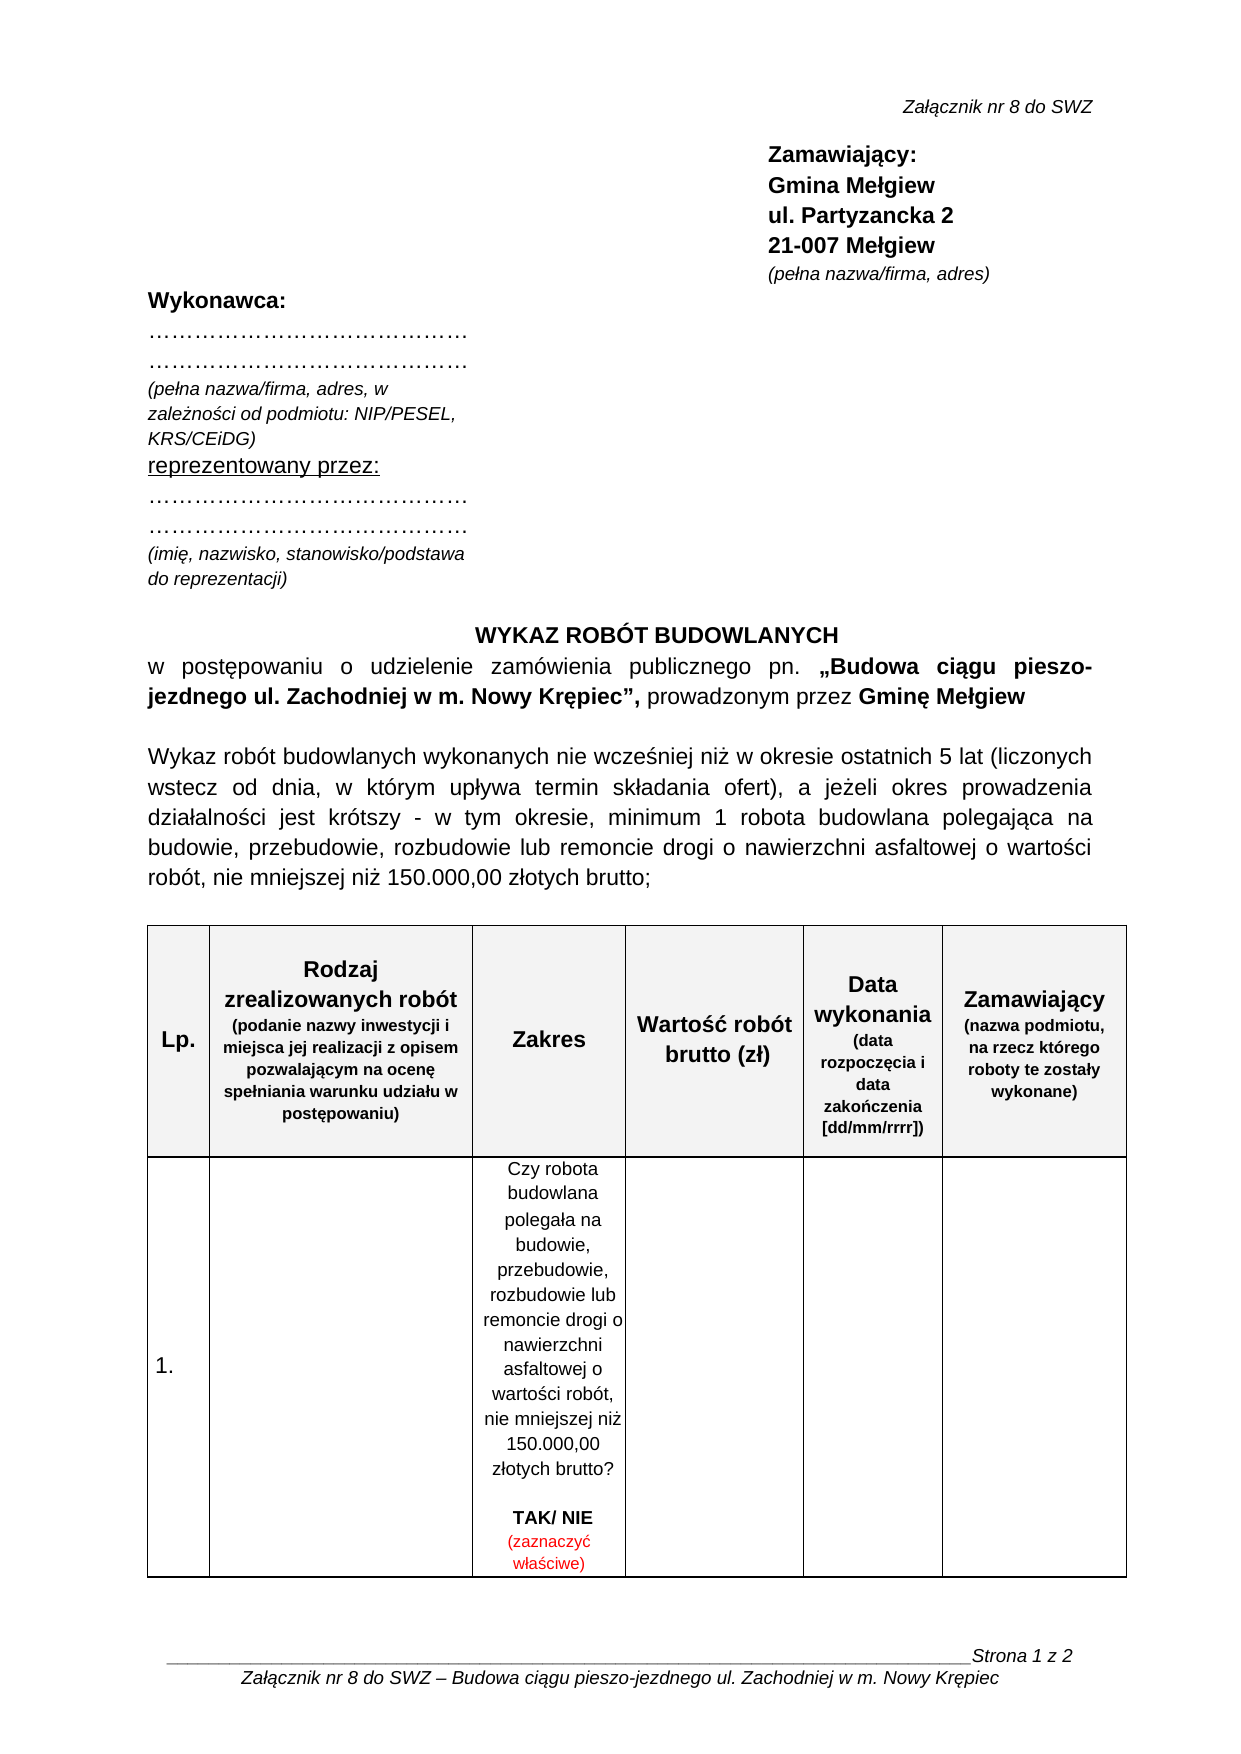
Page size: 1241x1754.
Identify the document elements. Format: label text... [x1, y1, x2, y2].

text (imię, nazwisko, stanowisko/podstawa do reprezentacji) [148, 543, 472, 589]
text Wykaz robót budowlanych wykonanych nie wcześniej niż w okresie ostatnich 5 lat (liczonych wstecz od dnia, w którym upływa termin składania ofert), a jeżeli okres prowadzenia działalności jest krótszy - w tym okresie, minimum 1 robota budowlana polegająca na budowie, przebudowie, rozbudowie lub remoncie drogi o nawierzchni asfaltowej o wartości robót, nie mniejszej niż 150.000,00 złotych brutto; [148, 743, 1092, 891]
table_header Rodzaj zrealizowanych robót (podanie nazwy inwestycji i miejsca jej realizacji z opisem pozwalającym na ocenę spełniania warunku udziału w postępowaniu) [210, 926, 472, 1156]
text Wykonawca: [148, 287, 1092, 313]
text (pełna nazwa/firma, adres, w zależności od podmiotu: NIP/PESEL, KRS/CEiDG) [148, 378, 472, 449]
table_cell [148, 1158, 209, 1576]
text reprezentowany przez: [148, 452, 1092, 478]
text Gmina Mełgiew [768, 172, 1092, 198]
text ………………………………………………………………………… [148, 482, 472, 539]
table_cell Czy robota budowlana polegała na budowie, przebudowie, rozbudowie lub remoncie drogi o nawierzchni asfaltowej o wartości robót, nie mniejszej niż 150.000,00 złotych brutto? TAK/ NIE (zaznaczyć właściwe) [473, 1158, 625, 1576]
text (pełna nazwa/firma, adres) [768, 262, 1092, 284]
subtitle WYKAZ ROBÓT BUDOWLANYCH [148, 622, 1092, 649]
table_cell [804, 1158, 942, 1576]
table_header Wartość robót brutto (zł) [626, 926, 803, 1156]
table_header Zakres [473, 926, 625, 1156]
text ………………………………………………………………………… [148, 317, 472, 374]
table_header Zamawiający (nazwa podmiotu, na rzecz którego roboty te zostały wykonane) [943, 926, 1126, 1156]
text ul. Partyzancka 2 [768, 202, 1092, 228]
table_cell [626, 1158, 803, 1576]
text w postępowaniu o udzielenie zamówienia publicznego pn. „Budowa ciągu pieszo-jezdnego ul. Zachodniej w m. Nowy Krępiec”, prowadzonym przez Gminę Mełgiew [148, 653, 1092, 709]
text Zamawiający: [694, 141, 1092, 168]
text 21-007 Mełgiew [768, 232, 1092, 258]
table_header Data wykonania (data rozpoczęcia i data zakończenia [dd/mm/rrrr]) [804, 926, 942, 1156]
table_cell [943, 1158, 1126, 1576]
table_header Lp. [148, 926, 209, 1156]
table_cell [210, 1158, 472, 1576]
